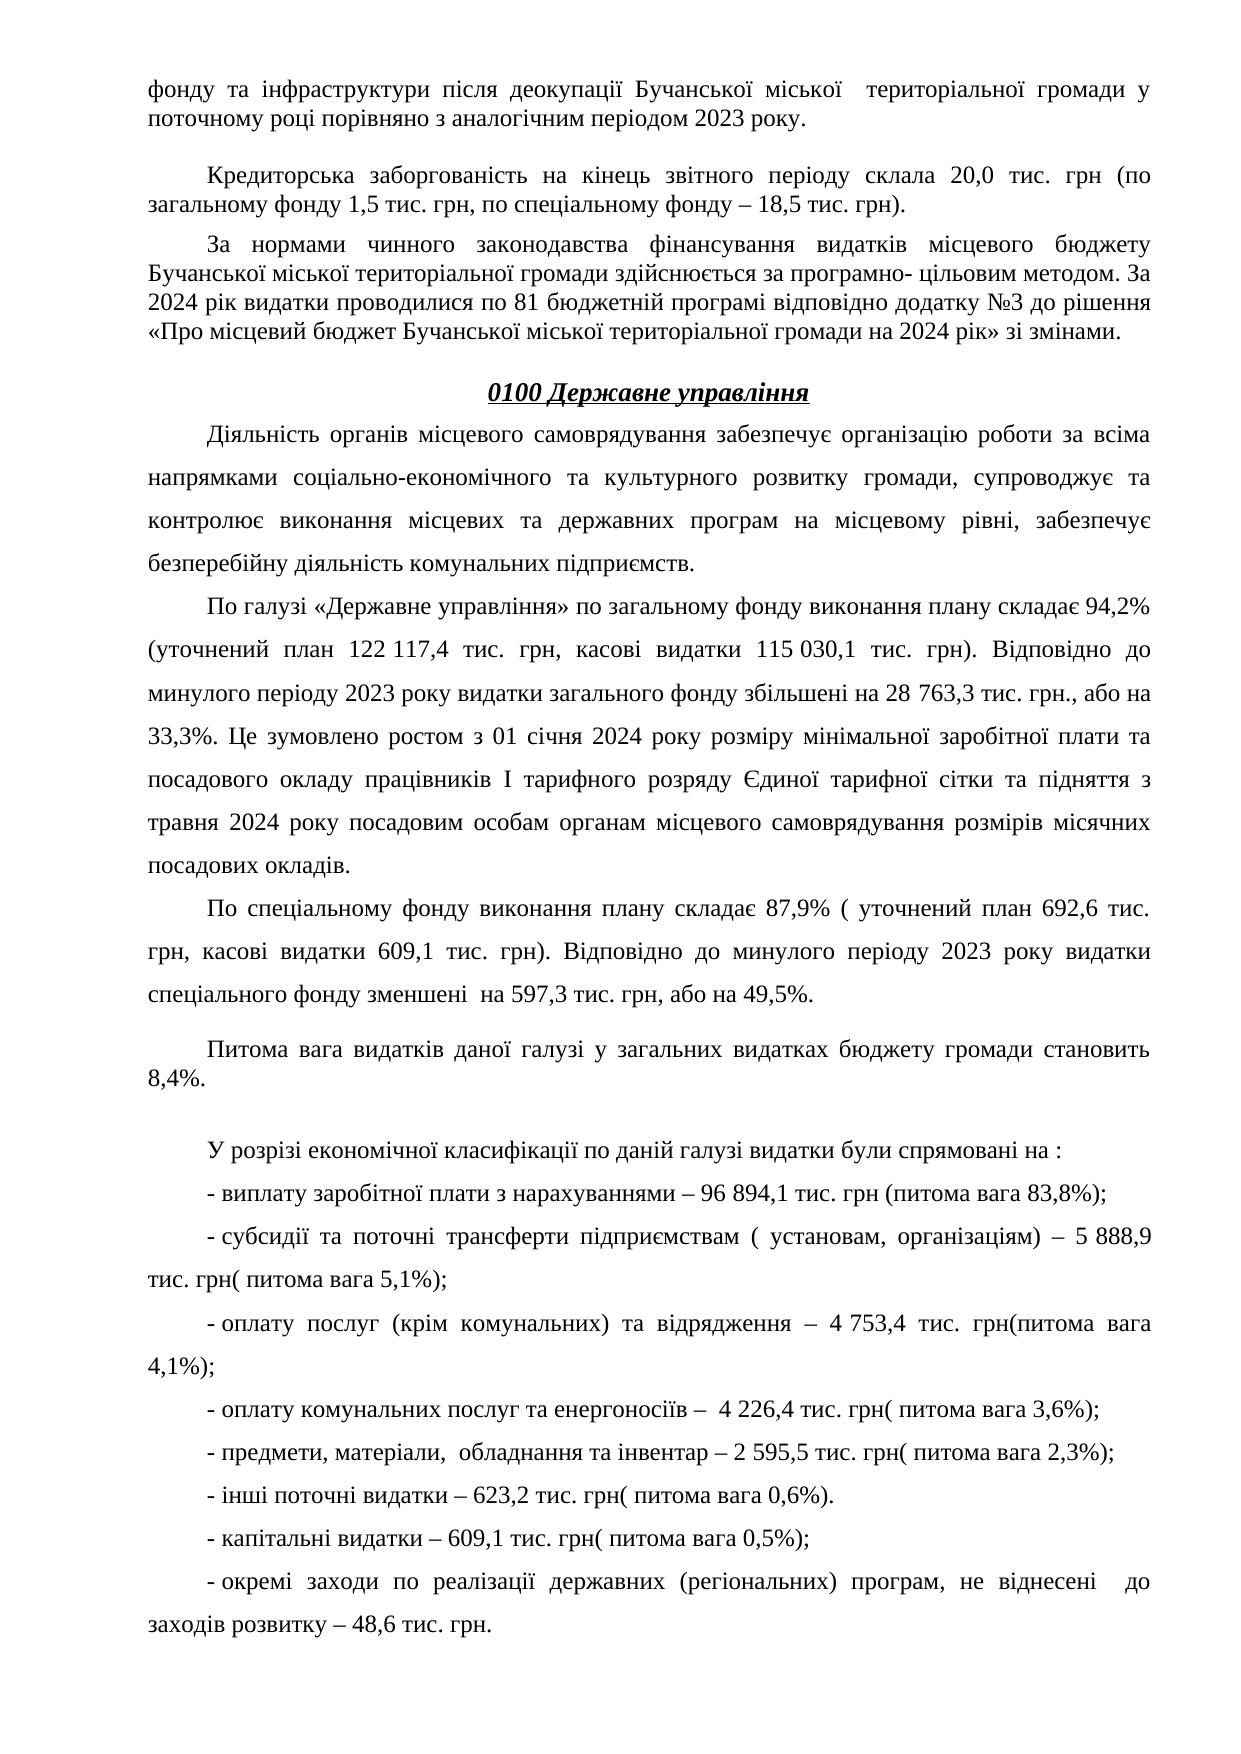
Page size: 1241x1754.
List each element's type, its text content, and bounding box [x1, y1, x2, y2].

list інші поточні видатки – 623,2 тис. грн( питома вага 0,6%). [148, 1480, 1152, 1509]
text 0100 Державне управління [148, 376, 1152, 407]
list виплату заробітної плати з нарахуваннями – 96 894,1 тис. грн (питома вага 83,8%); [148, 1178, 1152, 1207]
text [148, 74, 1152, 131]
list капітальні видатки – 609,1 тис. грн( питома вага 0,5%); [148, 1523, 1152, 1552]
list оплату комунальних послуг та енергоносіїв – 4 226,4 тис. грн( питома вага 3,6%); [148, 1394, 1152, 1423]
list оплату послуг (крім комунальних) та відрядження – 4 753,4 тис. грн(питома вага 4,1%); [148, 1308, 1152, 1379]
text У розрізі економічної класифікації по даній галузі видатки були спрямовані на : [148, 1135, 1152, 1164]
text Діяльність органів місцевого самоврядування забезпечує організацію роботи за всіма напрямками соціально-економічного та культурного розвитку громади, супроводжує та контролює виконання місцевих та державних програм на місцевому рівні, забезпечує безперебійну діяльність комунальних підприємств. [148, 419, 1152, 577]
text По галузі «Державне управління» по загальному фонду виконання плану складає 94,2% (уточнений план 122 117,4 тис. грн, касові видатки 115 030,1 тис. грн). Відповідно до минулого періоду 2023 року видатки загального фонду збільшені на 28 763,3 тис. грн., або на 33,3%. Це зумовлено ростом з 01 січня 2024 року розміру мінімальної заробітної плати та посадового окладу працівників I тарифного розряду Єдиної тарифної сітки та підняття з травня 2024 року посадовим особам органам місцевого самоврядування розмірів місячних посадових окладів. [148, 591, 1152, 879]
text По спеціальному фонду виконання плану складає 87,9% ( уточнений план 692,6 тис. грн, касові видатки 609,1 тис. грн). Відповідно до минулого періоду 2023 року видатки спеціального фонду зменшені на 597,3 тис. грн, або на 49,5%. [148, 893, 1152, 1008]
text Кредиторська заборгованість на кінець звітного періоду склала 20,0 тис. грн (по загальному фонду 1,5 тис. грн, по спеціальному фонду – 18,5 тис. грн). [148, 160, 1152, 218]
list предмети, матеріали, обладнання та інвентар – 2 595,5 тис. грн( питома вага 2,3%); [148, 1437, 1152, 1466]
list окремі заходи по реалізації державних (регіональних) програм, не віднесені до заходів розвитку – 48,6 тис. грн. [148, 1566, 1152, 1638]
text Питома вага видатків даної галузі у загальних видатках бюджету громади становить 8,4%. [148, 1034, 1152, 1092]
list субсидії та поточні трансферти підприємствам ( установам, організаціям) – 5 888,9 тис. грн( питома вага 5,1%); [148, 1221, 1152, 1293]
text За нормами чинного законодавства фінансування видатків місцевого бюджету Бучанської міської територіальної громади здійснюється за програмно- цільовим методом. За 2024 рік видатки проводилися по 81 бюджетній програмі відповідно додатку №3 до рішення «Про місцевий бюджет Бучанської міської територіальної громади на 2024 рік» зі змінами. [148, 229, 1152, 344]
